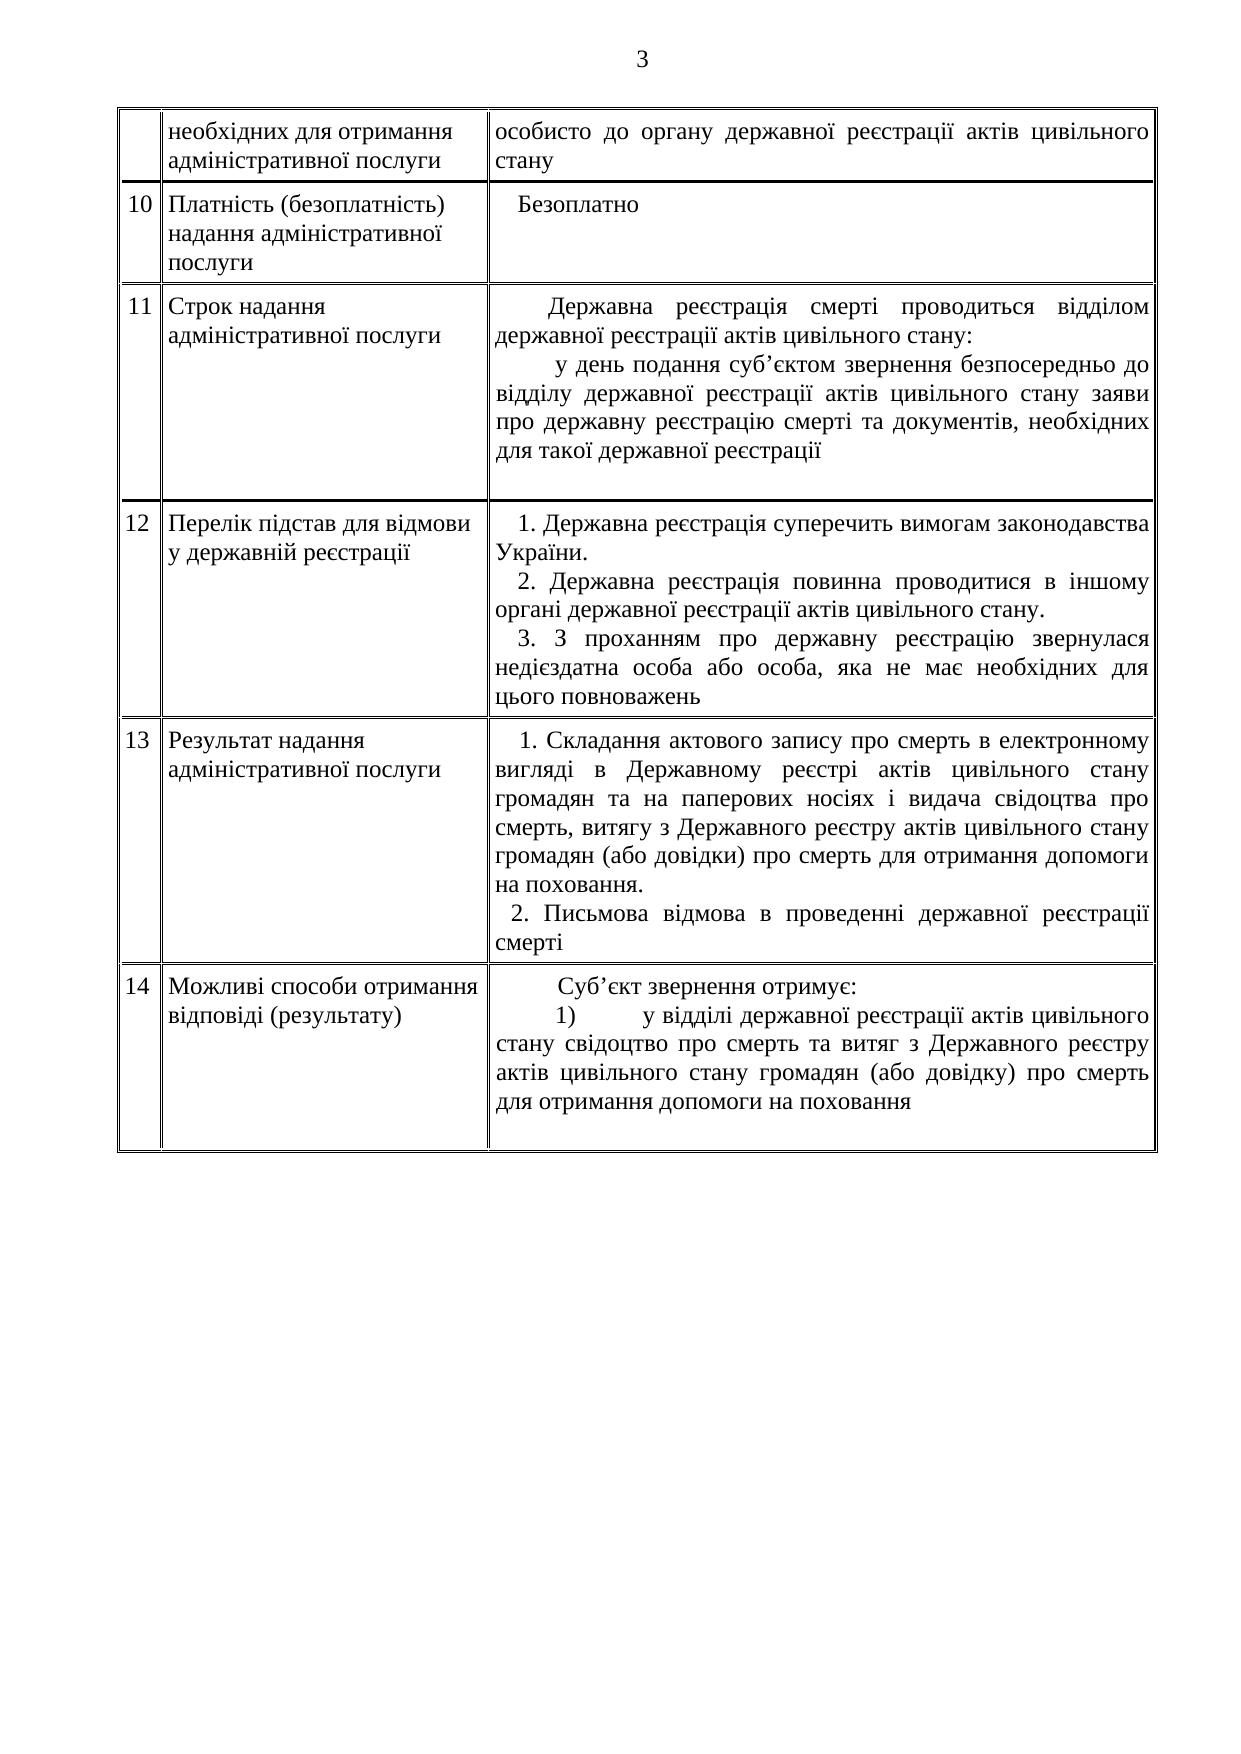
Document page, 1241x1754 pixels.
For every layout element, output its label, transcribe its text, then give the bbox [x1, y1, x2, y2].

table_cell Суб’єкт звернення отримує: у відділі державної реєстрації актів цивільного стану свідоцтво про смерть та витяг з Державного реєстру актів цивільного стану громадян (або довідку) про смерть для отримання допомоги на поховання [489, 962, 1156, 1150]
table_cell Безоплатно [490, 180, 1154, 282]
table_cell Результат надання адміністративної послуги [163, 719, 487, 962]
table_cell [489, 110, 1154, 180]
table_cell Державна реєстрація смерті проводиться відділом державної реєстрації актів цивільного стану: у день подання суб’єктом звернення безпосередньо до відділу державної реєстрації актів цивільного стану заяви про державну реєстрацію смерті та документів, необхідних для такої державної реєстрації [489, 282, 1156, 499]
table_cell 1. Державна реєстрація суперечить вимогам законодавства України. 2. Державна реєстрація повинна проводитися в іншому органі державної реєстрації актів цивільного стану. 3. З проханням про державну реєстрацію звернулася недієздатна особа або особа, яка не має необхідних для цього повноважень [490, 499, 1154, 716]
table_cell 10 [120, 180, 160, 282]
table_cell 14 [118, 962, 162, 1150]
table_cell Платність (безоплатність) надання адміністративної послуги [163, 183, 487, 282]
table_cell 13 [118, 716, 162, 962]
table_cell 1. Складання актового запису про смерть в електронному вигляді в Державному реєстрі актів цивільного стану громадян та на паперових носіях і видача свідоцтва про смерть, витягу з Державного реєстру актів цивільного стану громадян (або довідки) про смерть для отримання допомоги на поховання. 2. Письмова відмова в проведенні державної реєстрації смерті [489, 716, 1156, 962]
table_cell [162, 110, 488, 180]
table_cell Строк надання адміністративної послуги [163, 285, 487, 499]
table_cell Перелік підстав для відмови у державній реєстрації [163, 502, 487, 716]
table_cell Можливі способи отримання відповіді (результату) [162, 965, 488, 1150]
table_cell 11 [118, 282, 162, 499]
table_cell 12 [120, 499, 160, 716]
table_cell 9 [120, 110, 162, 180]
